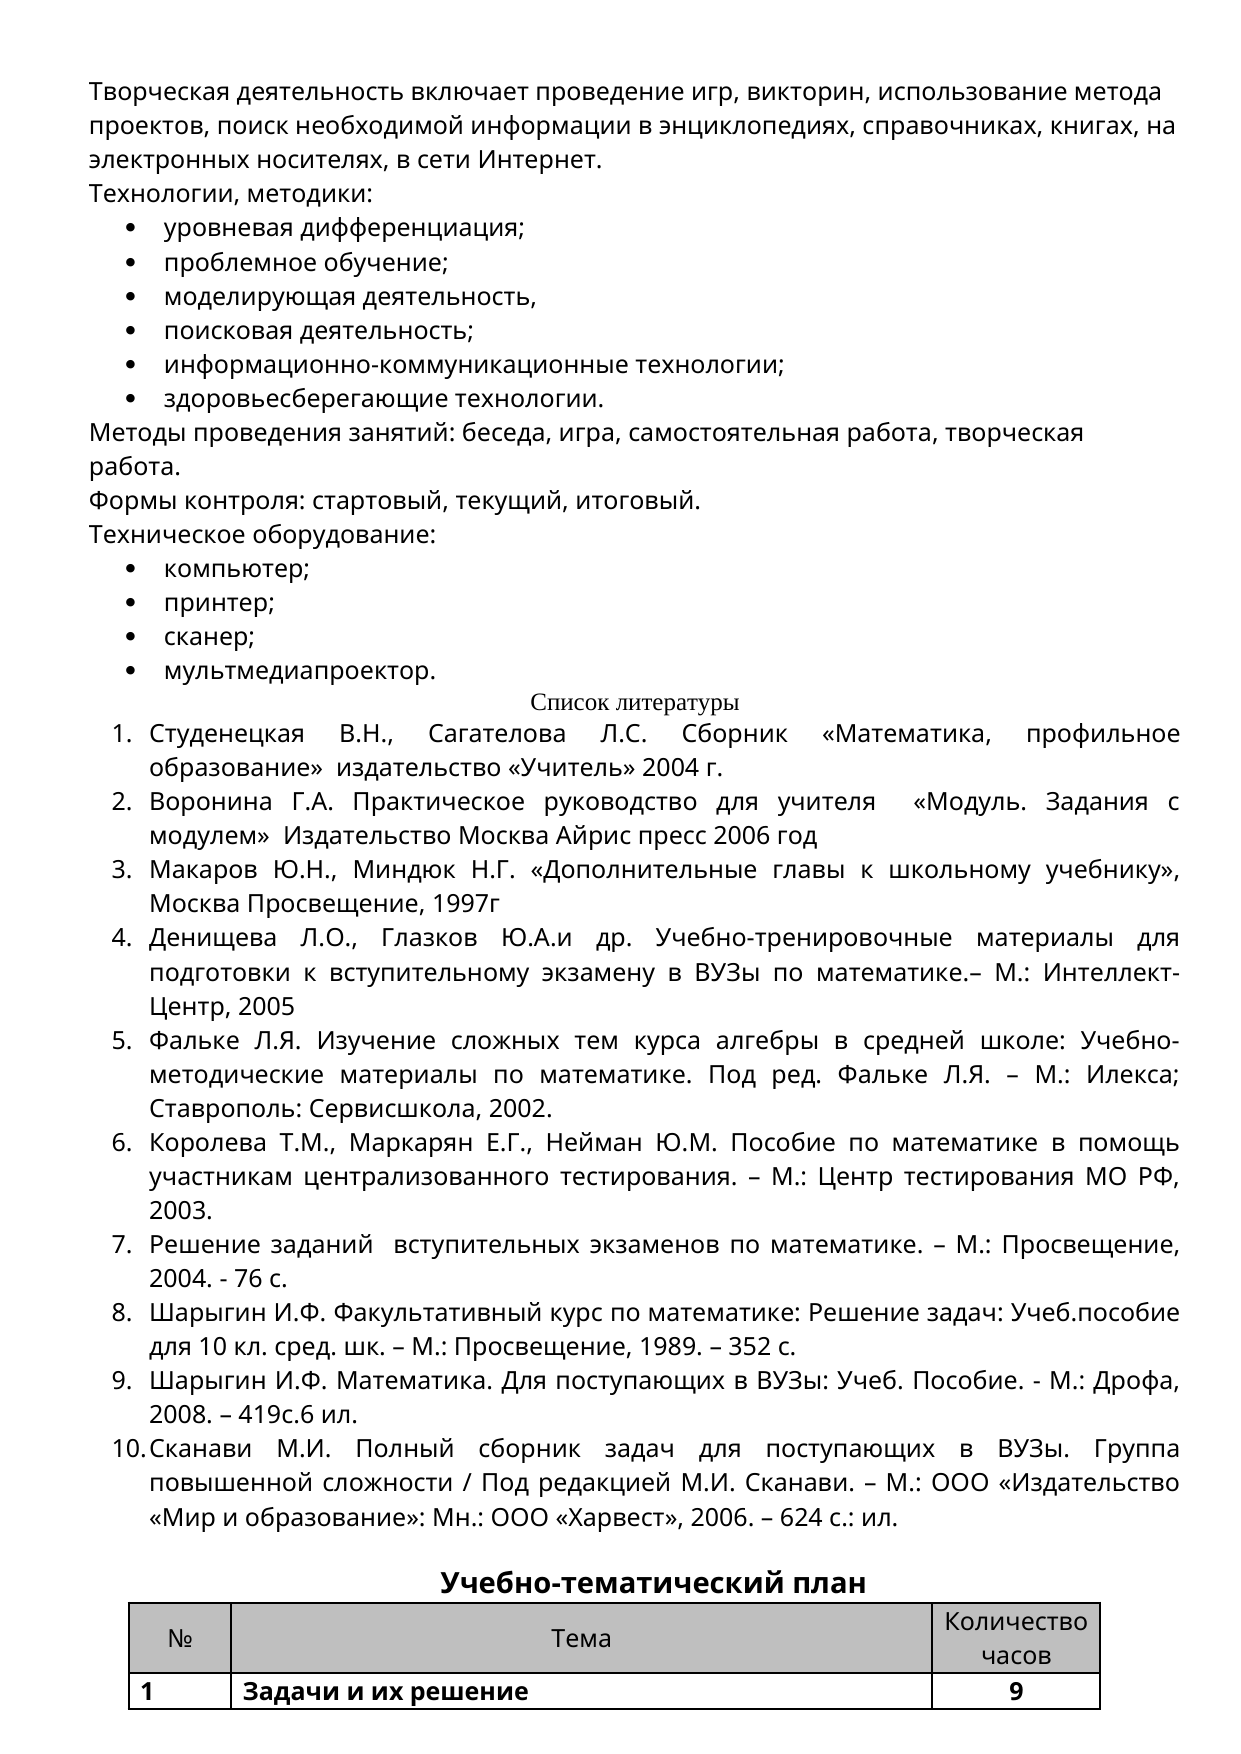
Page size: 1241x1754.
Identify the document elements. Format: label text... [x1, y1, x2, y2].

list Воронина Г.А. Практическое руководство для учителя «Модуль. Задания с модулем» Издательство Москва Айрис пресс 2006 год [111, 784, 1181, 852]
list сканер; [126, 619, 1181, 653]
list принтер; [126, 585, 1181, 619]
list моделирующая деятельность, [126, 278, 1181, 312]
table_header Тема [232, 1604, 931, 1672]
table_header № [130, 1604, 230, 1672]
table_cell 9 [933, 1674, 1099, 1708]
list Денищева Л.О., Глазков Ю.А.и др. Учебно-тренировочные материалы для подготовки к вступительному экзамену в ВУЗы по математике.– М.: Интеллект-Центр, 2005 [111, 920, 1181, 1022]
text Технологии, методики: [89, 176, 1181, 210]
list мультмедиапроектор. [126, 653, 1181, 687]
text Техническое оборудование: [89, 517, 1181, 551]
list Фальке Л.Я. Изучение сложных тем курса алгебры в средней школе: Учебно-методические материалы по математике. Под ред. Фальке Л.Я. – М.: Илекса; Ставрополь: Сервисшкола, 2002. [111, 1022, 1181, 1124]
list уровневая дифференциация; [126, 210, 1181, 244]
list информационно-коммуникационные технологии; [126, 346, 1181, 380]
list Шарыгин И.Ф. Факультативный курс по математике: Решение задач: Учеб.пособие для 10 кл. сред. шк. – М.: Просвещение, 1989. – 352 с. [111, 1295, 1181, 1363]
list здоровьесберегающие технологии. [126, 380, 1181, 414]
list Королева Т.М., Маркарян Е.Г., Нейман Ю.М. Пособие по математике в помощь участникам централизованного тестирования. – М.: Центр тестирования МО РФ, 2003. [111, 1124, 1181, 1227]
list Макаров Ю.Н., Миндюк Н.Г. «Дополнительные главы к школьному учебнику», Москва Просвещение, 1997г [111, 852, 1181, 920]
text Творческая деятельность включает проведение игр, викторин, использование метода проектов, поиск необходимой информации в энциклопедиях, справочниках, книгах, на электронных носителях, в сети Интернет. [89, 74, 1181, 176]
list компьютер; [126, 551, 1181, 585]
subtitle Учебно-тематический план [89, 1562, 1181, 1602]
text Методы проведения занятий: беседа, игра, самостоятельная работа, творческая работа. [89, 414, 1181, 483]
list проблемное обучение; [126, 244, 1181, 278]
list поисковая деятельность; [126, 312, 1181, 346]
list Решение заданий вступительных экзаменов по математике. – М.: Просвещение, 2004. - 76 с. [111, 1227, 1181, 1295]
list Шарыгин И.Ф. Математика. Для поступающих в ВУЗы: Учеб. Пособие. - М.: Дрофа, 2008. – 419с.6 ил. [111, 1363, 1181, 1431]
list Студенецкая В.Н., Сагателова Л.С. Сборник «Математика, профильное образование» издательство «Учитель» . [111, 716, 1181, 784]
table_header Количество часов [933, 1604, 1099, 1672]
text Список литературы [89, 687, 1181, 716]
table_cell Задачи и их решение [232, 1674, 931, 1708]
list Сканави М.И. Полный сборник задач для поступающих в ВУЗы. Группа повышенной сложности / Под редакцией М.И. Сканави. – М.: ООО «Издательство «Мир и образование»: Мн.: ООО «Харвест», 2006. – 624 с.: ил. [111, 1431, 1181, 1533]
table_cell 1 [130, 1674, 230, 1708]
text Формы контроля: стартовый, текущий, итоговый. [89, 483, 1181, 517]
